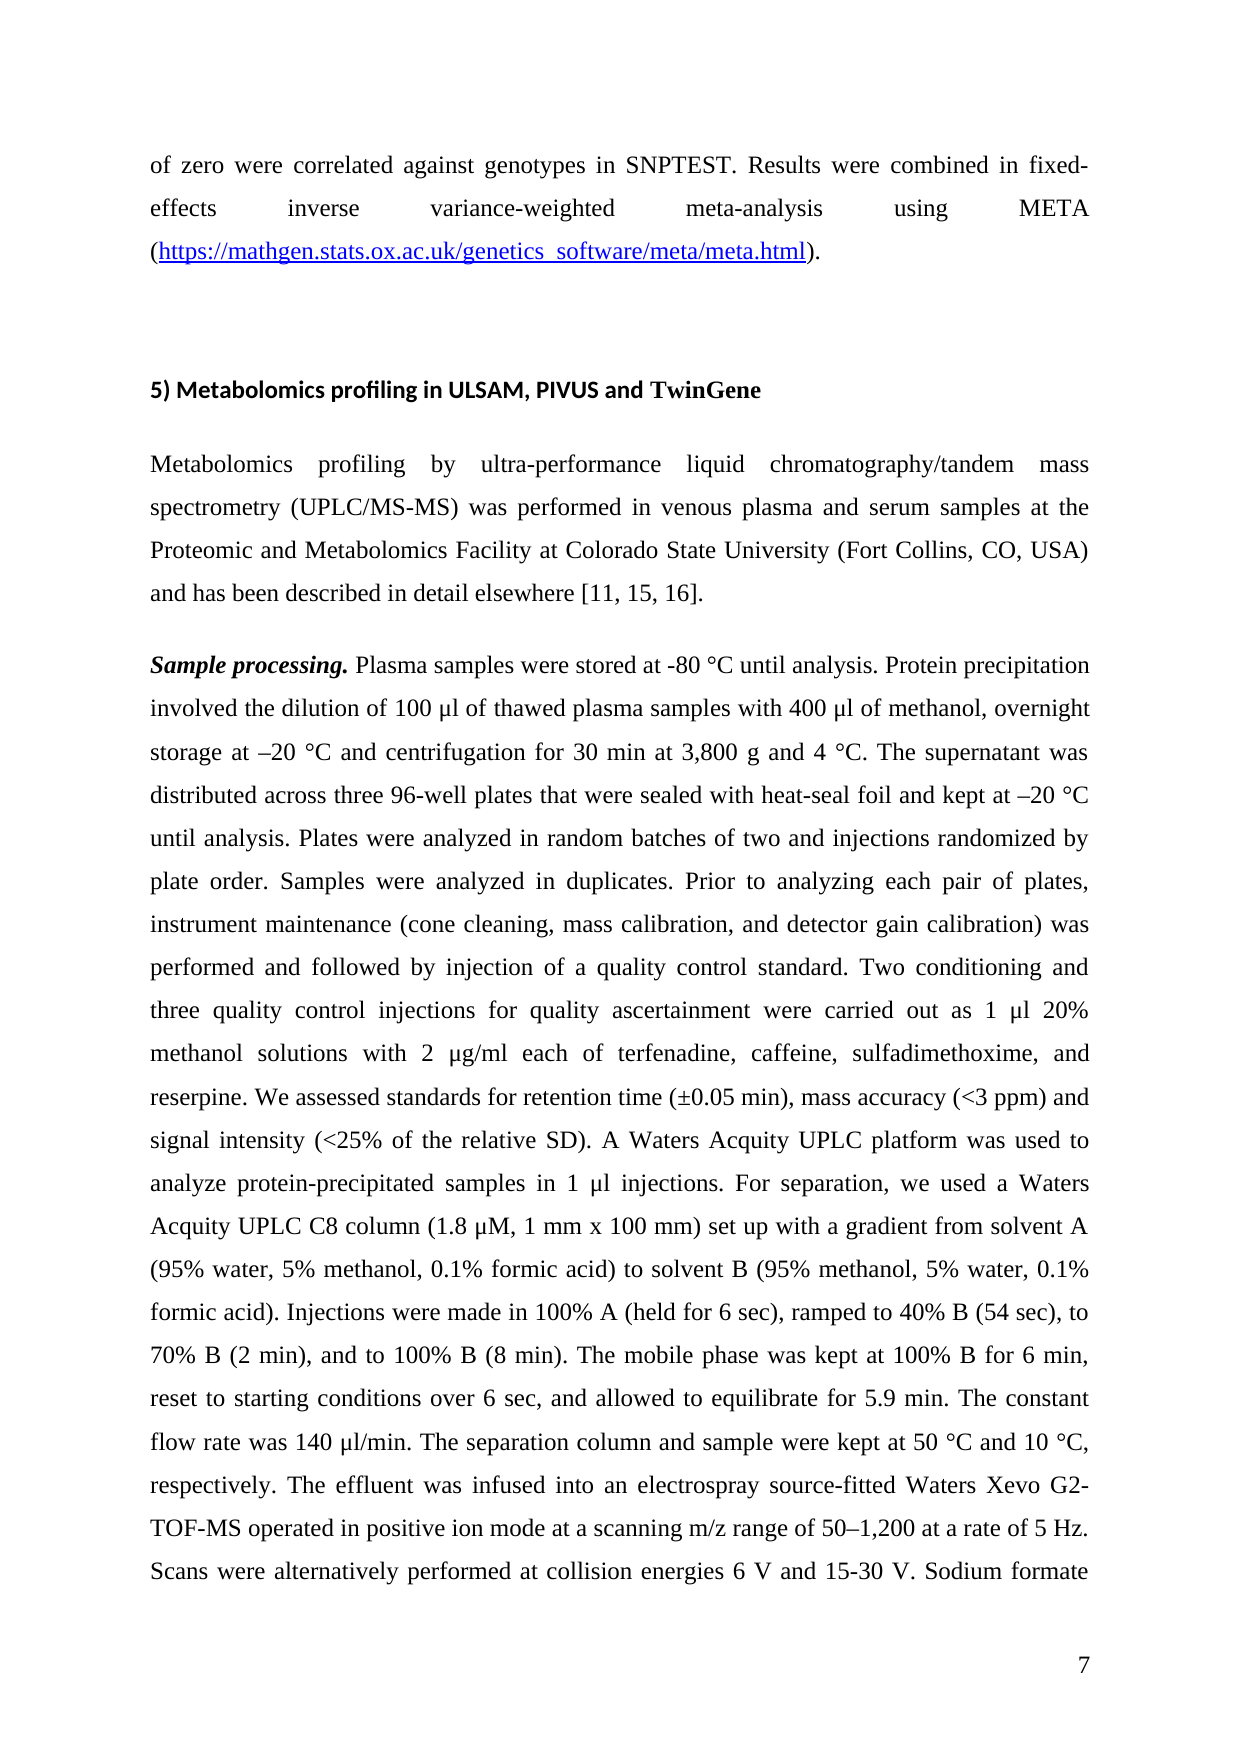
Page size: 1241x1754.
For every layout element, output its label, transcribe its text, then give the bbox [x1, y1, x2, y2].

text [150, 650, 1090, 1585]
text Metabolomics profiling by ultra-performance liquid chromatography/tandem mass spectrometry (UPLC/MS-MS) was performed in venous plasma and serum samples at the Proteomic and Metabolomics Facility at Colorado State University (Fort Collins, CO, USA) and has been described in detail elsewhere [11, 15, 16]. [150, 449, 1090, 607]
text 5) Metabolomics profiling in ULSAM, PIVUS and TwinGene [150, 374, 1090, 404]
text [150, 150, 1090, 265]
